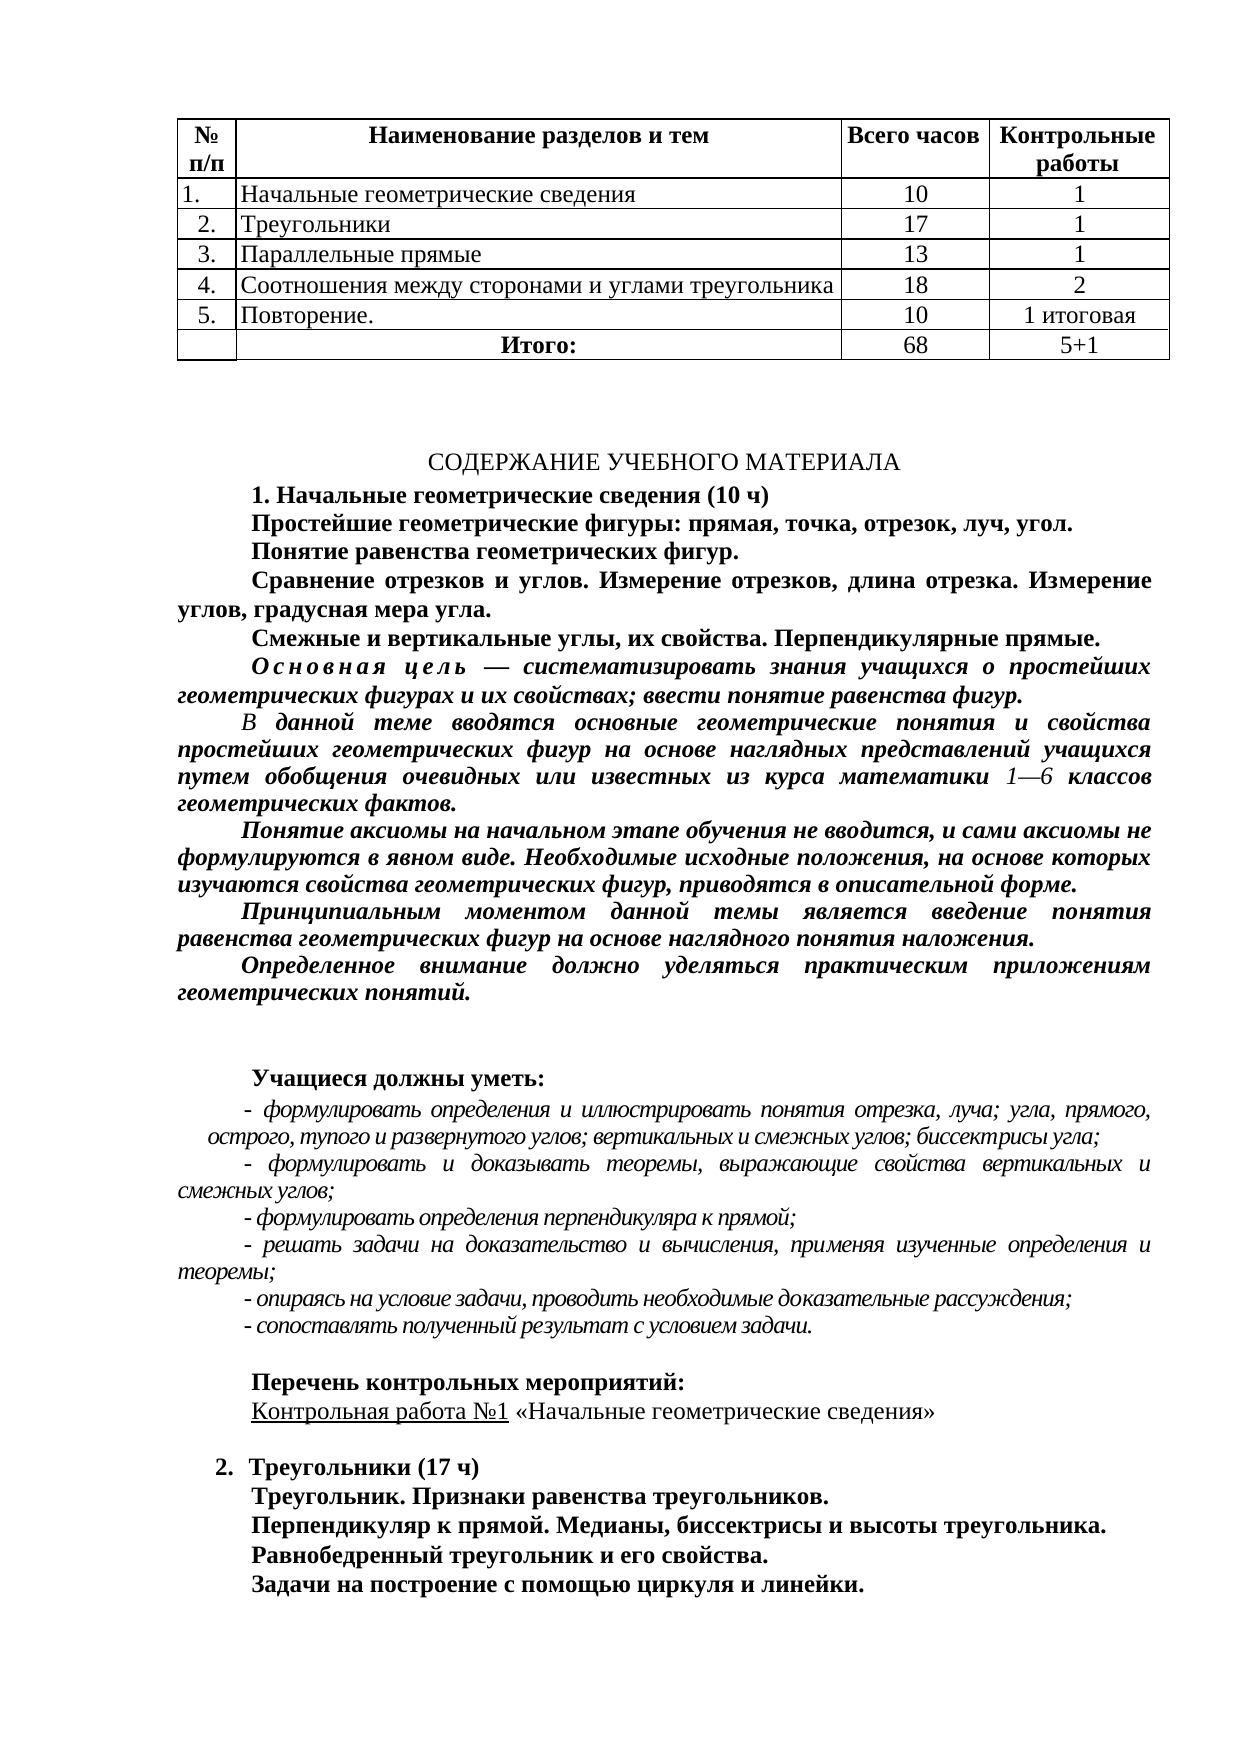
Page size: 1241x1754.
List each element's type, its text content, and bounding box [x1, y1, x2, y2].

text - формулировать определения и иллюстрировать понятия отрезка, луча; угла, прямого, острого, тупого и развернутого углов; вертикальных и смежных углов; биссектрисы угла; [207, 1096, 1152, 1150]
text - формулировать определения перпендикуляра к прямой; [177, 1204, 1152, 1231]
table_header Наименование разделов и тем [237, 120, 841, 177]
text Треугольник. Признаки равенства треугольников. [177, 1481, 1152, 1510]
table_cell Соотношения между сторонами и углами треугольника [237, 270, 841, 298]
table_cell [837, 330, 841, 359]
text Основная цель — систематизировать знания учащихся о простейших геометрических фигурах и их свойствах; ввести понятие равенства фигур. [177, 651, 1152, 709]
text СОДЕРЖАНИЕ УЧЕБНОГО МАТЕРИАЛА [177, 447, 1152, 476]
text - сопоставлять полученный результат с условием задачи. [177, 1312, 1152, 1339]
table_cell Повторение. [237, 300, 841, 329]
text Определенное внимание должно уделяться практическим приложениям геометрических понятий. [177, 952, 1152, 1006]
text Перечень контрольных мероприятий: [177, 1367, 1152, 1396]
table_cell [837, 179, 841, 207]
text Простейшие геометрические фигуры: прямая, точка, отрезок, луч, угол. [177, 508, 1152, 536]
text 1. Начальные геометрические сведения (10 ч) [196, 488, 713, 508]
text - опираясь на условие задачи, проводить необходимые доказательные рассуждения; [177, 1285, 1152, 1312]
text Принципиальным моментом данной темы является введение понятия равенства геометрических фигур на основе наглядного понятия наложения. [177, 898, 1152, 952]
text - решать задачи на доказательство и вычисления, применяя изученные определения и теоремы; [177, 1231, 1152, 1285]
text - формулировать и доказывать теоремы, выражающие свойства вертикальных и смежных углов; [177, 1150, 1152, 1204]
text Учащиеся должны уметь: [177, 1063, 1152, 1092]
text Задачи на построение с помощью циркуля и линейки. [177, 1569, 1152, 1598]
text 1. Начальные геометрические сведения (10 ч) [762, 488, 1152, 508]
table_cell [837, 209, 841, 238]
text Понятие равенства геометрических фигур. [177, 536, 1152, 565]
text 2. Треугольники (17 ч) [215, 1452, 1152, 1481]
text Равнобедренный треугольник и его свойства. [177, 1540, 1152, 1568]
table_header Всего часов [842, 120, 989, 177]
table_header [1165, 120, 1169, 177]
text Смежные и вертикальные углы, их свойства. Перпендикулярные прямые. [177, 623, 1152, 651]
text Понятие аксиомы на начальном этапе обучения не вводится, и сами аксиомы не формулируются в явном виде. Необходимые исходные положения, на основе которых изучаются свойства геометрических фигур, приводятся в описательной форме. [177, 817, 1152, 898]
table_cell [232, 330, 236, 359]
table_cell Параллельные прямые [237, 240, 841, 268]
text Сравнение отрезков и углов. Измерение отрезков, длина отрезка. Измерение углов, градусная мера угла. [177, 565, 1152, 623]
text Контрольная работа №1 «Начальные геометрические сведения» [177, 1396, 1152, 1425]
text В данной теме вводятся основные геометрические понятия и свойства простейших геометрических фигур на основе наглядных представлений учащихся путем обобщения очевидных или известных из курса математики 1—6 классов геометрических фактов. [177, 709, 1152, 817]
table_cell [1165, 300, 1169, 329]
text Перпендикуляр к прямой. Медианы, биссектрисы и высоты треугольника. [177, 1510, 1152, 1539]
